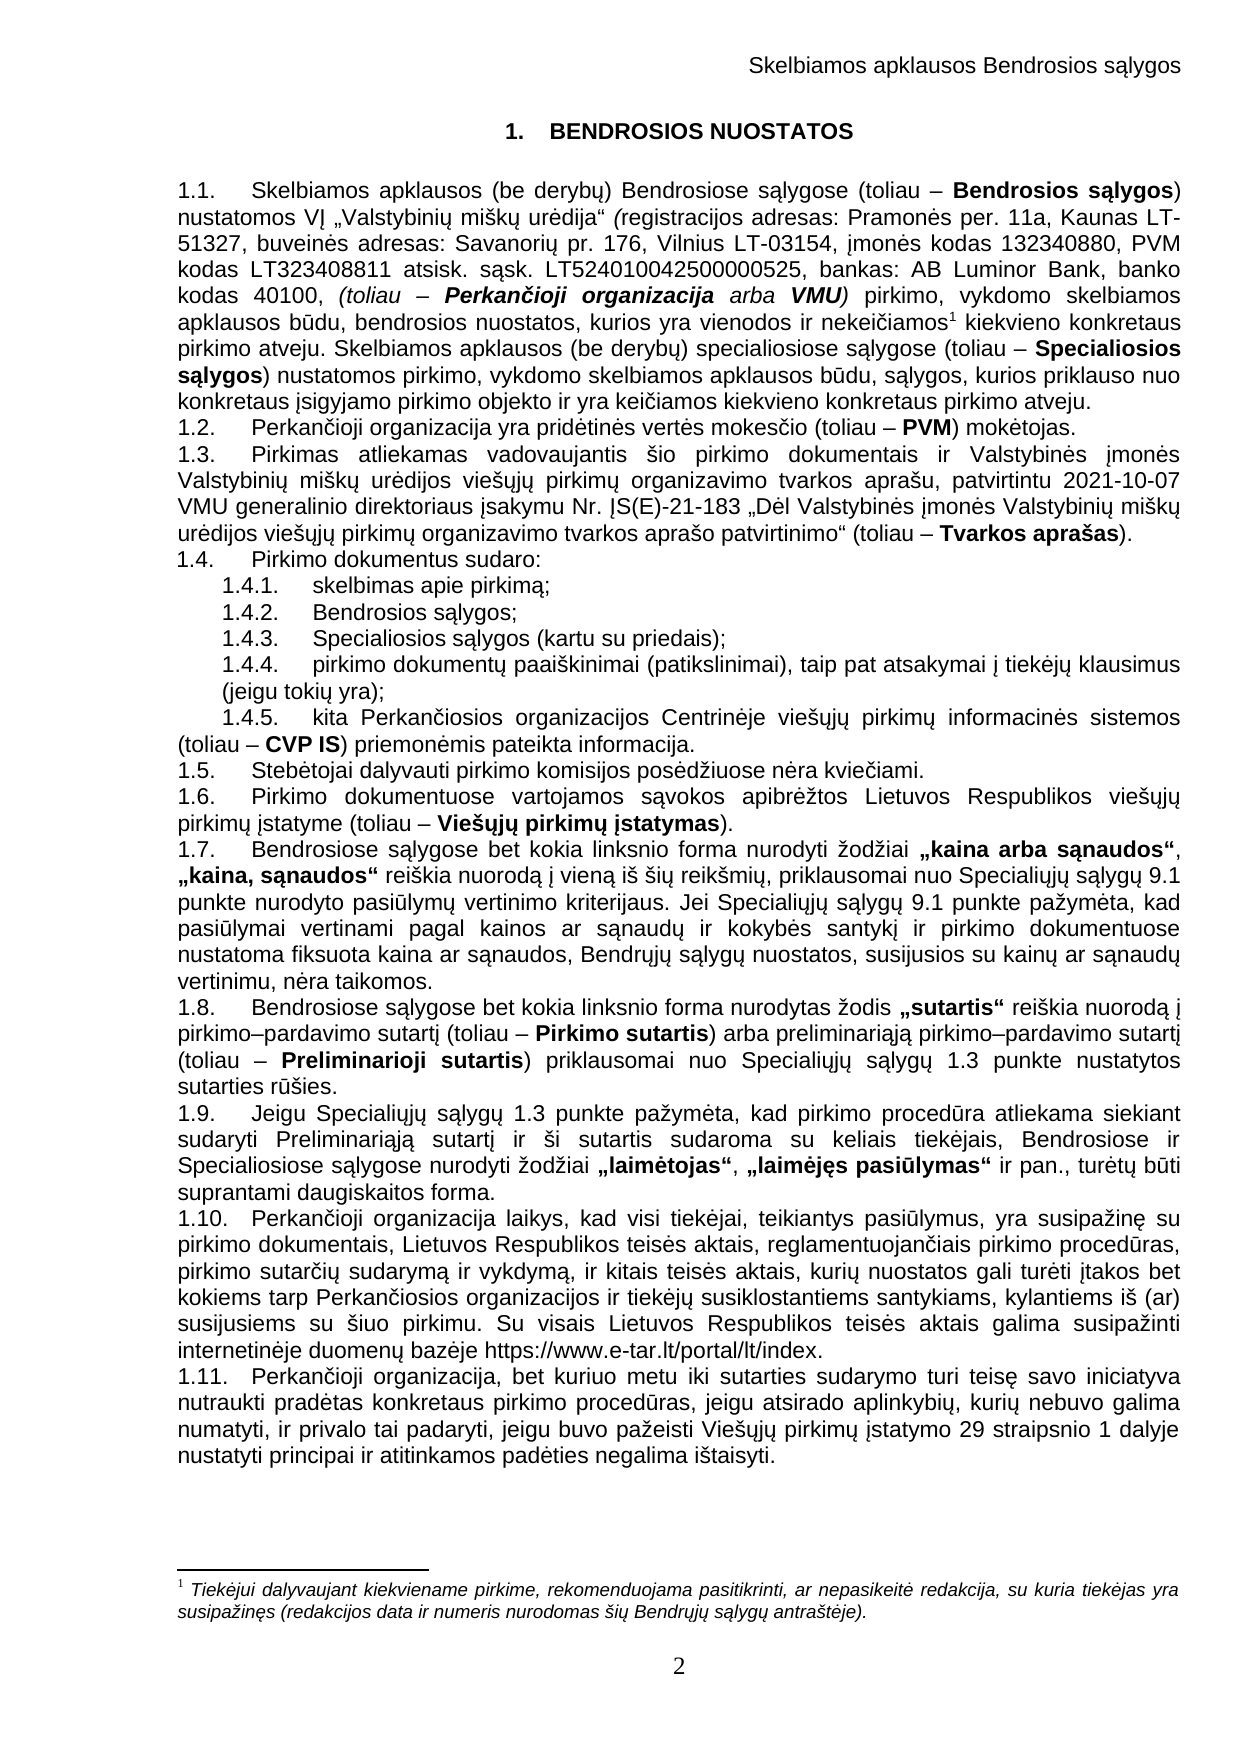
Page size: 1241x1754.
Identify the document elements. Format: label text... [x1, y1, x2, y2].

list Bendrosiose sąlygose bet kokia linksnio forma nurodyti žodžiai „kaina arba sąnaudos“, „kaina, sąnaudos“ reiškia nuorodą į vieną iš šių reikšmių, priklausomai nuo Specialiųjų sąlygų 9.1 punkte nurodyto pasiūlymų vertinimo kriterijaus. Jei Specialiųjų sąlygų 9.1 punkte pažymėta, kad pasiūlymai vertinami pagal kainos ar sąnaudų ir kokybės santykį ir pirkimo dokumentuose nustatoma fiksuota kaina ar sąnaudos, Bendrųjų sąlygų nuostatos, susijusios su kainų ar sąnaudų vertinimu, nėra taikomos. [177, 836, 1181, 994]
list Pirkimas atliekamas vadovaujantis šio pirkimo dokumentais ir Valstybinės įmonės Valstybinių miškų urėdijos viešųjų pirkimų organizavimo tvarkos aprašu, patvirtintu 2021-10-07 VMU generalinio direktoriaus įsakymu Nr. ĮS(E)-21-183 „Dėl Valstybinės įmonės Valstybinių miškų urėdijos viešųjų pirkimų organizavimo tvarkos aprašo patvirtinimo“ (toliau – Tvarkos aprašas). [177, 441, 1181, 546]
list Bendrosios sąlygos; [222, 599, 1181, 625]
list Perkančioji organizacija, bet kuriuo metu iki sutarties sudarymo turi teisę savo iniciatyva nutraukti pradėtas konkretaus pirkimo procedūras, jeigu atsirado aplinkybių, kurių nebuvo galima numatyti, ir privalo tai padaryti, jeigu buvo pažeisti Viešųjų pirkimų įstatymo 29 straipsnio 1 dalyje nustatyti principai ir atitinkamos padėties negalima ištaisyti. [177, 1363, 1181, 1468]
list Specialiosios sąlygos (kartu su priedais); [222, 625, 1181, 651]
list Perkančioji organizacija laikys, kad visi tiekėjai, teikiantys pasiūlymus, yra susipažinę su pirkimo dokumentais, Lietuvos Respublikos teisės aktais, reglamentuojančiais pirkimo procedūras, pirkimo sutarčių sudarymą ir vykdymą, ir kitais teisės aktais, kurių nuostatos gali turėti įtakos bet kokiems tarp Perkančiosios organizacijos ir tiekėjų susiklostantiems santykiams, kylantiems iš (ar) susijusiems su šiuo pirkimu. Su visais Lietuvos Respublikos teisės aktais galima susipažinti internetinėje duomenų bazėje https://www.e-tar.lt/portal/lt/index. [177, 1205, 1181, 1363]
list kita Perkančiosios organizacijos Centrinėje viešųjų pirkimų informacinės sistemos (toliau – CVP IS) priemonėmis pateikta informacija. [177, 704, 1181, 757]
list Pirkimo dokumentuose vartojamos sąvokos apibrėžtos Lietuvos Respublikos viešųjų pirkimų įstatyme (toliau – Viešųjų pirkimų įstatymas). [177, 783, 1181, 836]
list pirkimo dokumentų paaiškinimai (patikslinimai), taip pat atsakymai į tiekėjų klausimus (jeigu tokių yra); [222, 651, 1181, 704]
list Pirkimo dokumentus sudaro: [176, 546, 1181, 572]
list Jeigu Specialiųjų sąlygų 1.3 punkte pažymėta, kad pirkimo procedūra atliekama siekiant sudaryti Preliminariąją sutartį ir ši sutartis sudaroma su keliais tiekėjais, Bendrosiose ir Specialiosiose sąlygose nurodyti žodžiai „laimėtojas“, „laimėjęs pasiūlymas“ ir pan., turėtų būti suprantami daugiskaitos forma. [177, 1099, 1181, 1205]
list skelbimas apie pirkimą; [222, 572, 1181, 599]
subtitle BENDROSIOS NUOSTATOS [177, 118, 1181, 144]
list Perkančioji organizacija yra pridėtinės vertės mokesčio (toliau – PVM) mokėtojas. [177, 414, 1181, 441]
list Bendrosiose sąlygose bet kokia linksnio forma nurodytas žodis „sutartis“ reiškia nuorodą į pirkimo–pardavimo sutartį (toliau – Pirkimo sutartis) arba preliminariąją pirkimo–pardavimo sutartį (toliau – Preliminarioji sutartis) priklausomai nuo Specialiųjų sąlygų 1.3 punkte nustatytos sutarties rūšies. [177, 994, 1181, 1099]
list Skelbiamos apklausos (be derybų) Bendrosiose sąlygose (toliau – Bendrosios sąlygos) nustatomos VĮ „Valstybinių miškų urėdija“ (registracijos adresas: Pramonės per. 11a, Kaunas LT-51327, buveinės adresas: Savanorių pr. 176, Vilnius LT-03154, įmonės kodas 132340880, PVM kodas LT323408811 atsisk. sąsk. LT524010042500000525, bankas: AB Luminor Bank, banko kodas 40100, (toliau – Perkančioji organizacija arba VMU) pirkimo, vykdomo skelbiamos apklausos būdu, bendrosios nuostatos, kurios yra vienodos ir nekeičiamos kiekvieno konkretaus pirkimo atveju. Skelbiamos apklausos (be derybų) specialiosiose sąlygose (toliau – Specialiosios sąlygos) nustatomos pirkimo, vykdomo skelbiamos apklausos būdu, sąlygos, kurios priklauso nuo konkretaus įsigyjamo pirkimo objekto ir yra keičiamos kiekvieno konkretaus pirkimo atveju. [177, 177, 1181, 414]
list Stebėtojai dalyvauti pirkimo komisijos posėdžiuose nėra kviečiami. [177, 757, 1181, 783]
